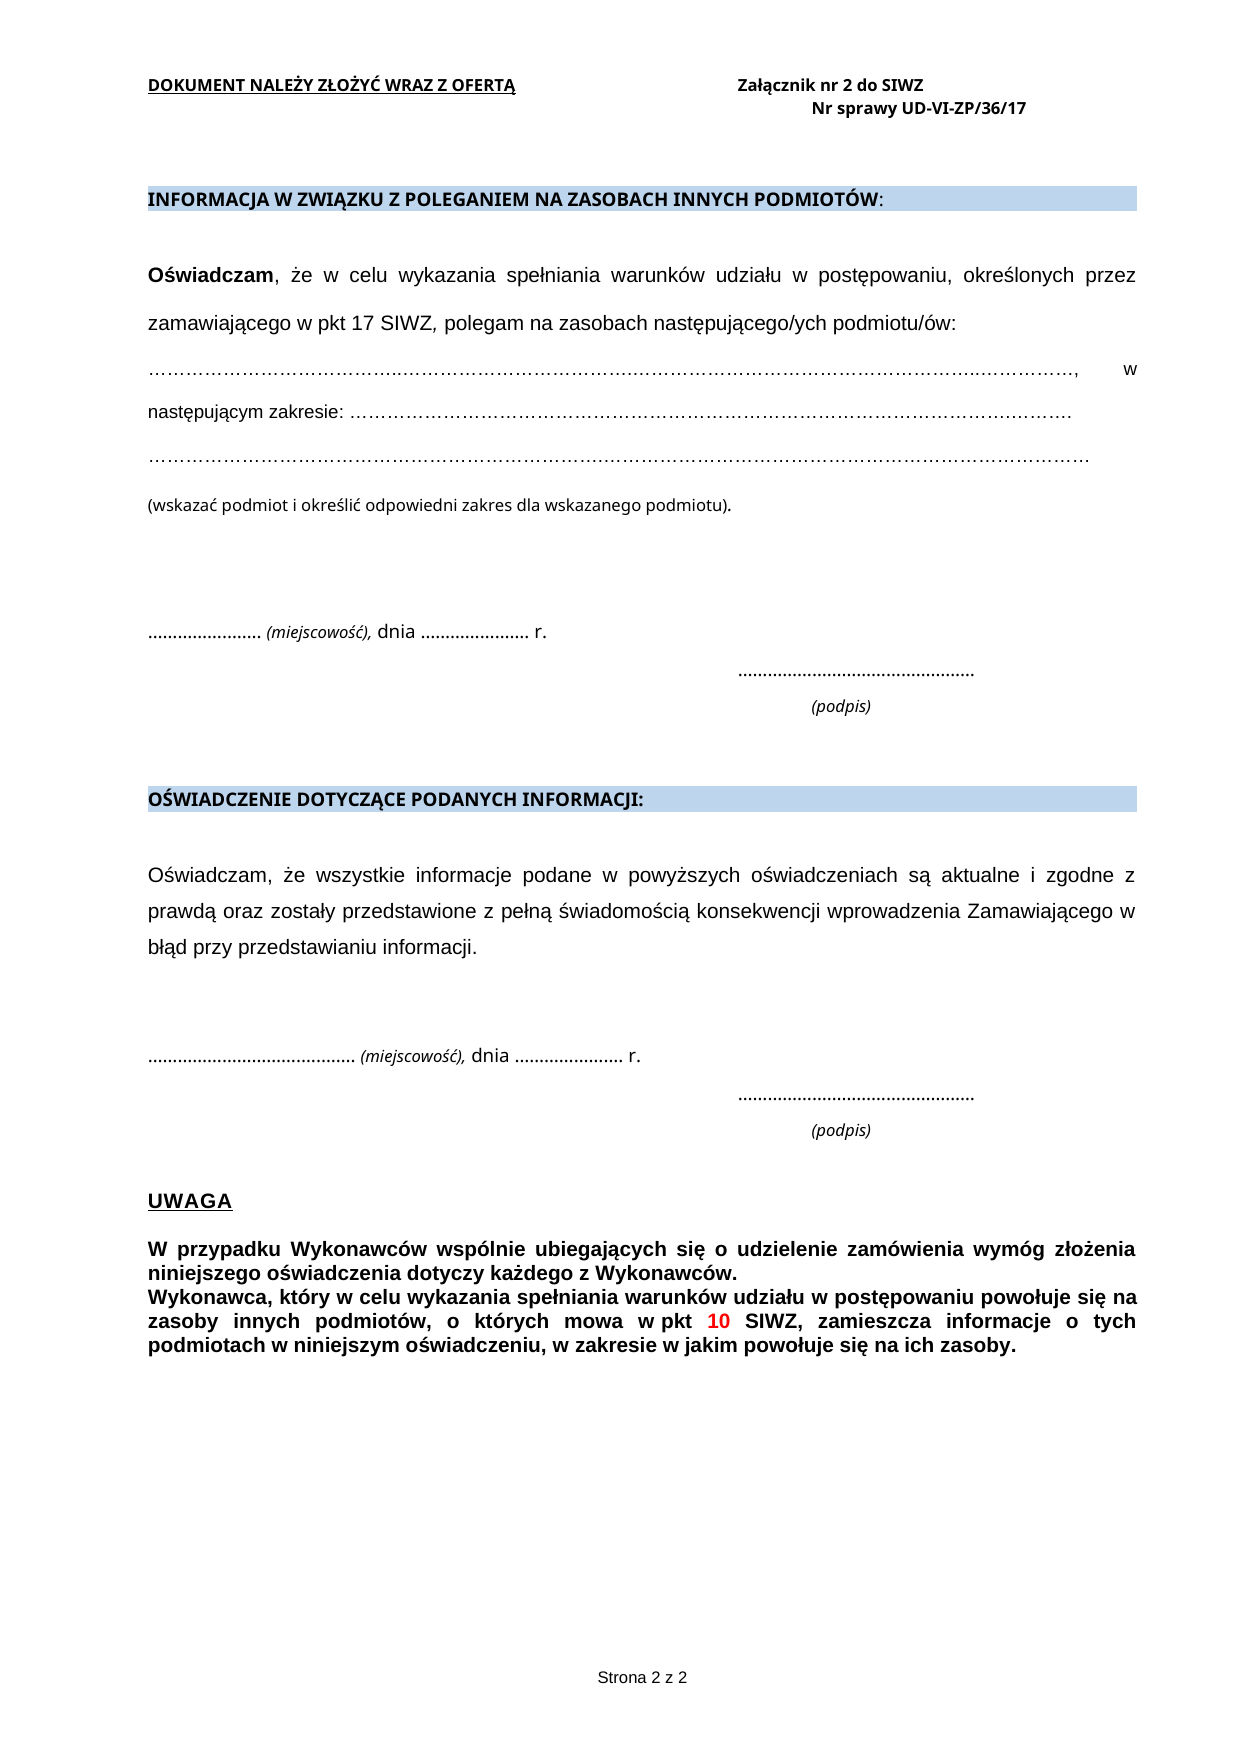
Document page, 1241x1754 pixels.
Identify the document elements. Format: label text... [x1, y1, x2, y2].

text OŚWIADCZENIE DOTYCZĄCE PODANYCH INFORMACJI: [148, 786, 1137, 812]
text ………………………….….……. (miejscowość), dnia …………………. r. [148, 1042, 1137, 1068]
text (podpis) [738, 1119, 1137, 1142]
text ………………………………………… [148, 656, 1137, 682]
text Wykonawca, który w celu wykazania spełniania warunków udziału w postępowaniu powołuje się na zasoby innych podmiotów, o których mowa w pkt 10 SIWZ, zamieszcza informacje o tych podmiotach w niniejszym oświadczeniu, w zakresie w jakim powołuje się na ich zasoby. [148, 1285, 1137, 1357]
text …………….……. (miejscowość), dnia …………………. r. [148, 618, 1137, 644]
text Oświadczam, że wszystkie informacje podane w powyższych oświadczeniach są aktualne i zgodne z prawdą oraz zostały przedstawione z pełną świadomością konsekwencji wprowadzenia Zamawiającego w błąd przy przedstawianiu informacji. [148, 863, 1137, 958]
text INFORMACJA W ZWIĄZKU Z POLEGANIEM NA ZASOBACH INNYCH PODMIOTÓW: [148, 186, 1137, 211]
text ……………………………………………………………….…………………………………………………………………… (wskazać podmiot i określić odpowiedni zakres dla wskazanego podmiotu). [148, 444, 1137, 517]
text Oświadczam, że w celu wykazania spełniania warunków udziału w postępowaniu, określonych przez zamawiającego w pkt 17 SIWZ, polegam na zasobach następującego/ych podmiotu/ów: [148, 262, 1137, 334]
text ………………………………………… [148, 1081, 1137, 1106]
text W przypadku Wykonawców wspólnie ubiegających się o udzielenie zamówienia wymóg złożenia niniejszego oświadczenia dotyczy każdego z Wykonawców. [148, 1237, 1137, 1285]
text …………………………………..……………………………….………………………………………………..……………, w następującym zakresie: …………………………………………………………………………………………….………. [148, 358, 1137, 423]
text (podpis) [738, 695, 1137, 717]
text UWAGA [148, 1189, 1137, 1213]
